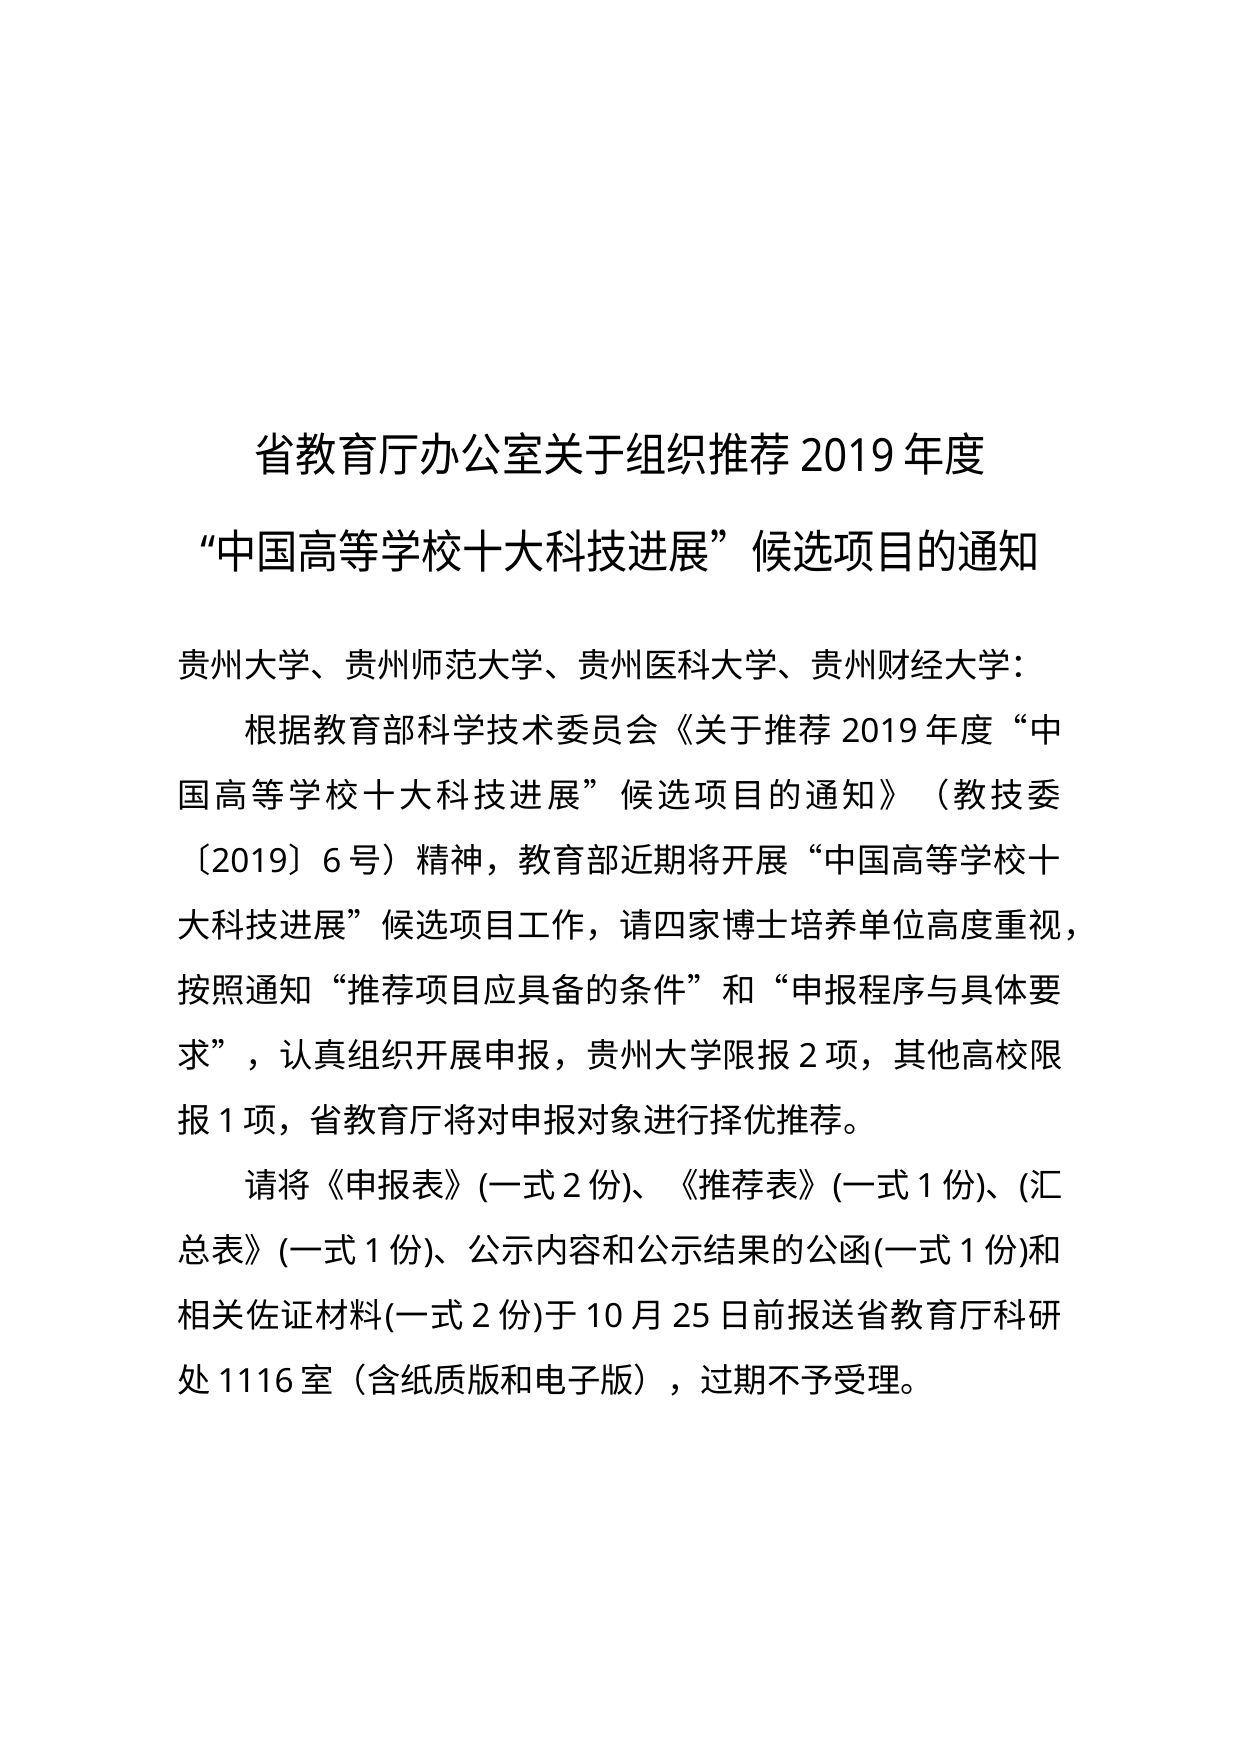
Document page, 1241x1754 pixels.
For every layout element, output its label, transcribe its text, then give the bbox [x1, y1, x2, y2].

text 省教育厅办公室关于组织推荐2019年度 [177, 403, 1063, 500]
text 贵州大学、贵州师范大学、贵州医科大学、贵州财经大学： [177, 630, 1063, 695]
text 请将《申报表》(一式2份)、《推荐表》(一式1份)、(汇总表》(一式1份)、公示内容和公示结果的公函(一式1份)和相关佐证材料(一式2份)于10月25日前报送省教育厅科研处1116室（含纸质版和电子版），过期不予受理。 [177, 1150, 1063, 1410]
text 根据教育部科学技术委员会《关于推荐2019年度“中国高等学校十大科技进展”候选项目的通知》（教技委〔2019〕6号）精神，教育部近期将开展“中国高等学校十大科技进展”候选项目工作，请四家博士培养单位高度重视，按照通知“推荐项目应具备的条件”和“申报程序与具体要求”，认真组织开展申报，贵州大学限报2项，其他高校限报1项，省教育厅将对申报对象进行择优推荐。 [177, 695, 1063, 1150]
text “中国高等学校十大科技进展”候选项目的通知 [177, 500, 1063, 598]
